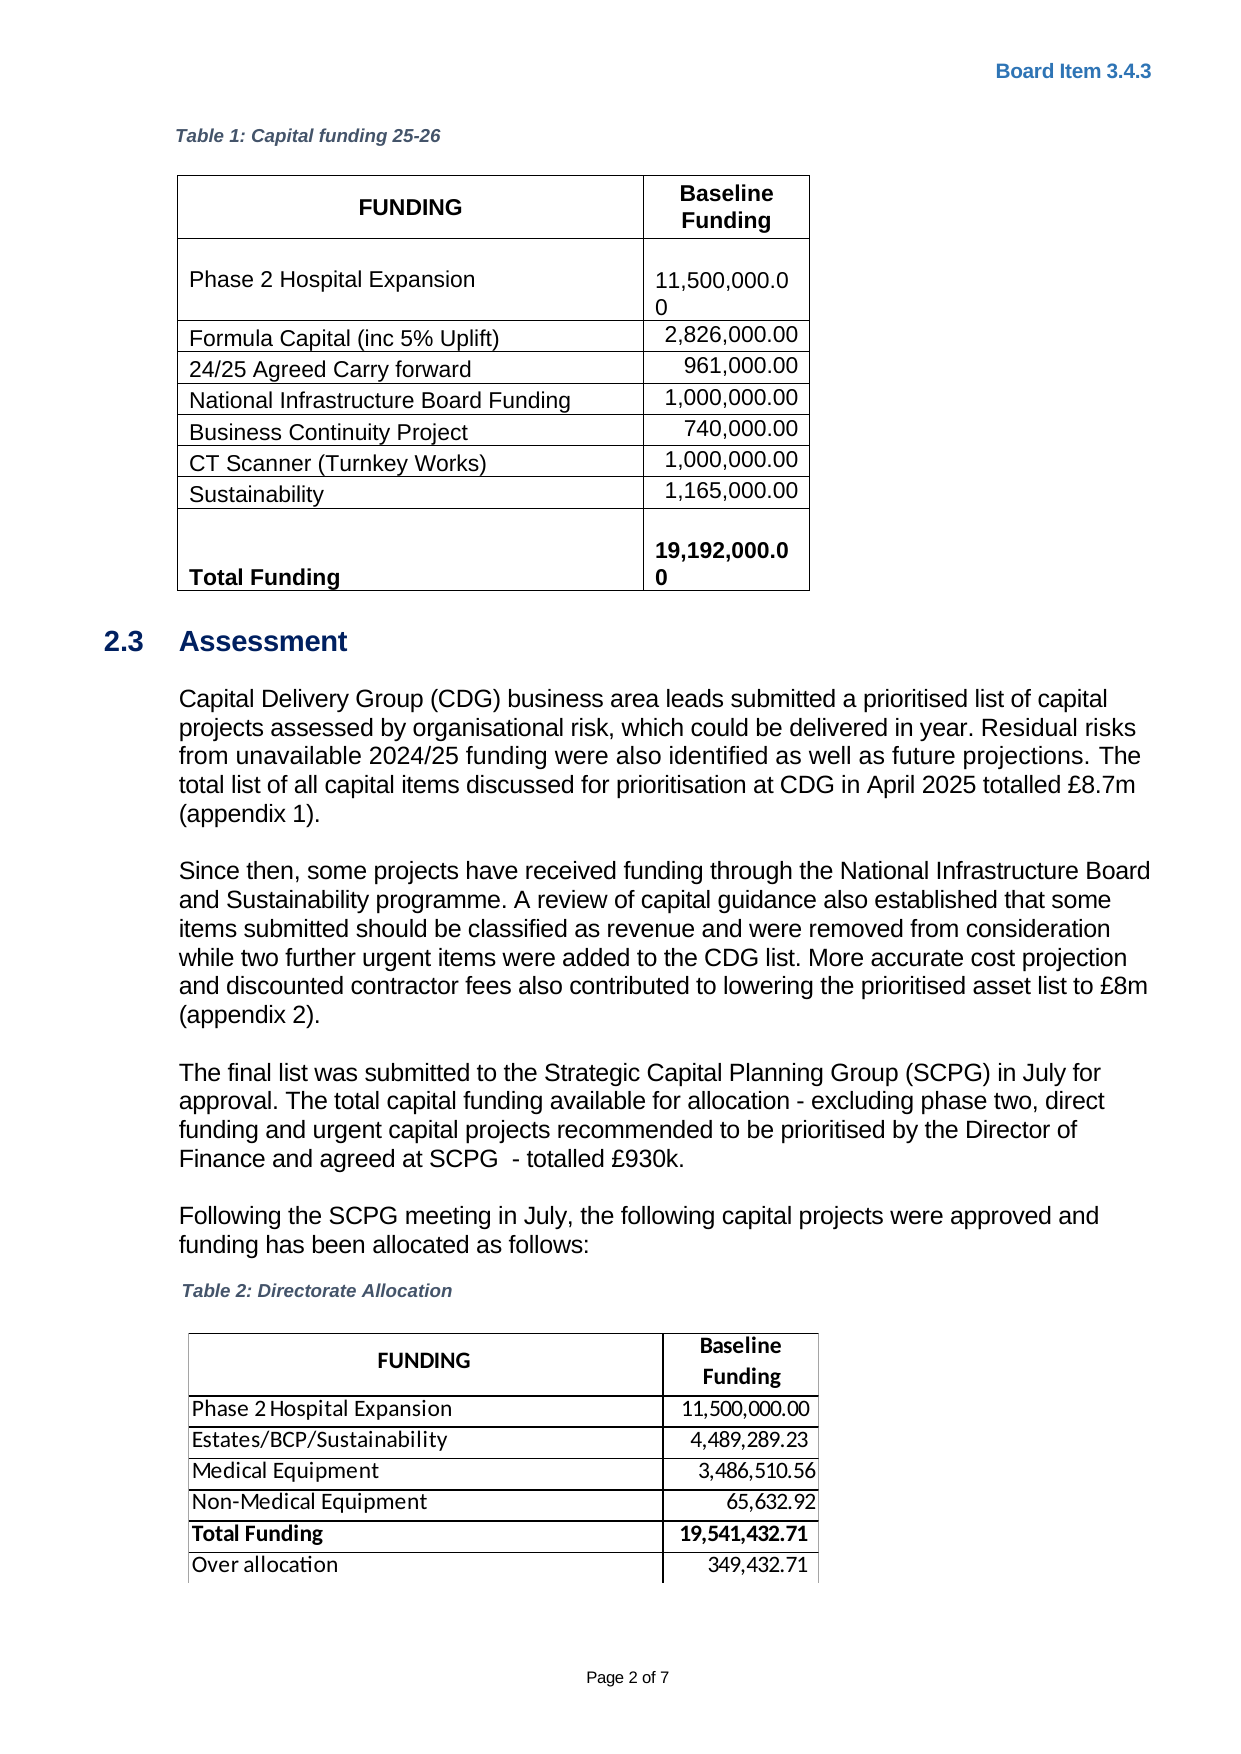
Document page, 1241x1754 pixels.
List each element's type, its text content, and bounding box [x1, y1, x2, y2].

table_header FUNDING [178, 176, 643, 237]
table_cell 11,500,000.00 [644, 239, 809, 320]
table_cell 2,826,000.00 [644, 321, 809, 351]
text Table 1: Capital funding 25-26 [175, 124, 1152, 146]
table_cell Formula Capital (inc 5% Uplift) [178, 321, 643, 351]
table_cell 24/25 Agreed Carry forward [178, 352, 643, 382]
table_cell National Infrastructure Board Funding [178, 384, 643, 414]
table_header Baseline Funding [644, 176, 809, 237]
table_cell 961,000.00 [644, 352, 809, 382]
text Capital Delivery Group (CDG) business area leads submitted a prioritised list of capital projects assessed by organisational risk, which could be delivered in year. Residual risks from unavailable 2024/25 funding were also identified as well as future projections. The total list of all capital items discussed for prioritisation at CDG in April 2025 totalled £8.7m (appendix 1). [178, 684, 1152, 827]
table_cell CT Scanner (Turnkey Works) [178, 446, 643, 476]
table_cell 740,000.00 [644, 415, 809, 445]
table_cell Sustainability [178, 477, 643, 507]
table_cell Business Continuity Project [178, 415, 643, 445]
subtitle 2.3 Assessment [103, 624, 1152, 657]
table_cell Total Funding [178, 509, 643, 590]
text Since then, some projects have received funding through the National Infrastructure Board and Sustainability programme. A review of capital guidance also established that some items submitted should be classified as revenue and were removed from consideration while two further urgent items were added to the CDG list. More accurate cost projection and discounted contractor fees also contributed to lowering the prioritised asset list to £8m (appendix 2). [178, 856, 1152, 1029]
table_cell 19,192,000.00 [644, 509, 809, 590]
table_cell 1,000,000.00 [644, 446, 809, 476]
table_cell 1,165,000.00 [644, 477, 809, 507]
text Table 2: Directorate Allocation [103, 1280, 1152, 1302]
text The final list was submitted to the Strategic Capital Planning Group (SCPG) in July for approval. The total capital funding available for allocation - excluding phase two, direct funding and urgent capital projects recommended to be prioritised by the Director of Finance and agreed at SCPG - totalled £930k. [178, 1057, 1152, 1172]
text Following the SCPG meeting in July, the following capital projects were approved and funding has been allocated as follows: [178, 1201, 1152, 1259]
table_cell 1,000,000.00 [644, 384, 809, 414]
table_cell Phase 2 Hospital Expansion [178, 239, 643, 320]
